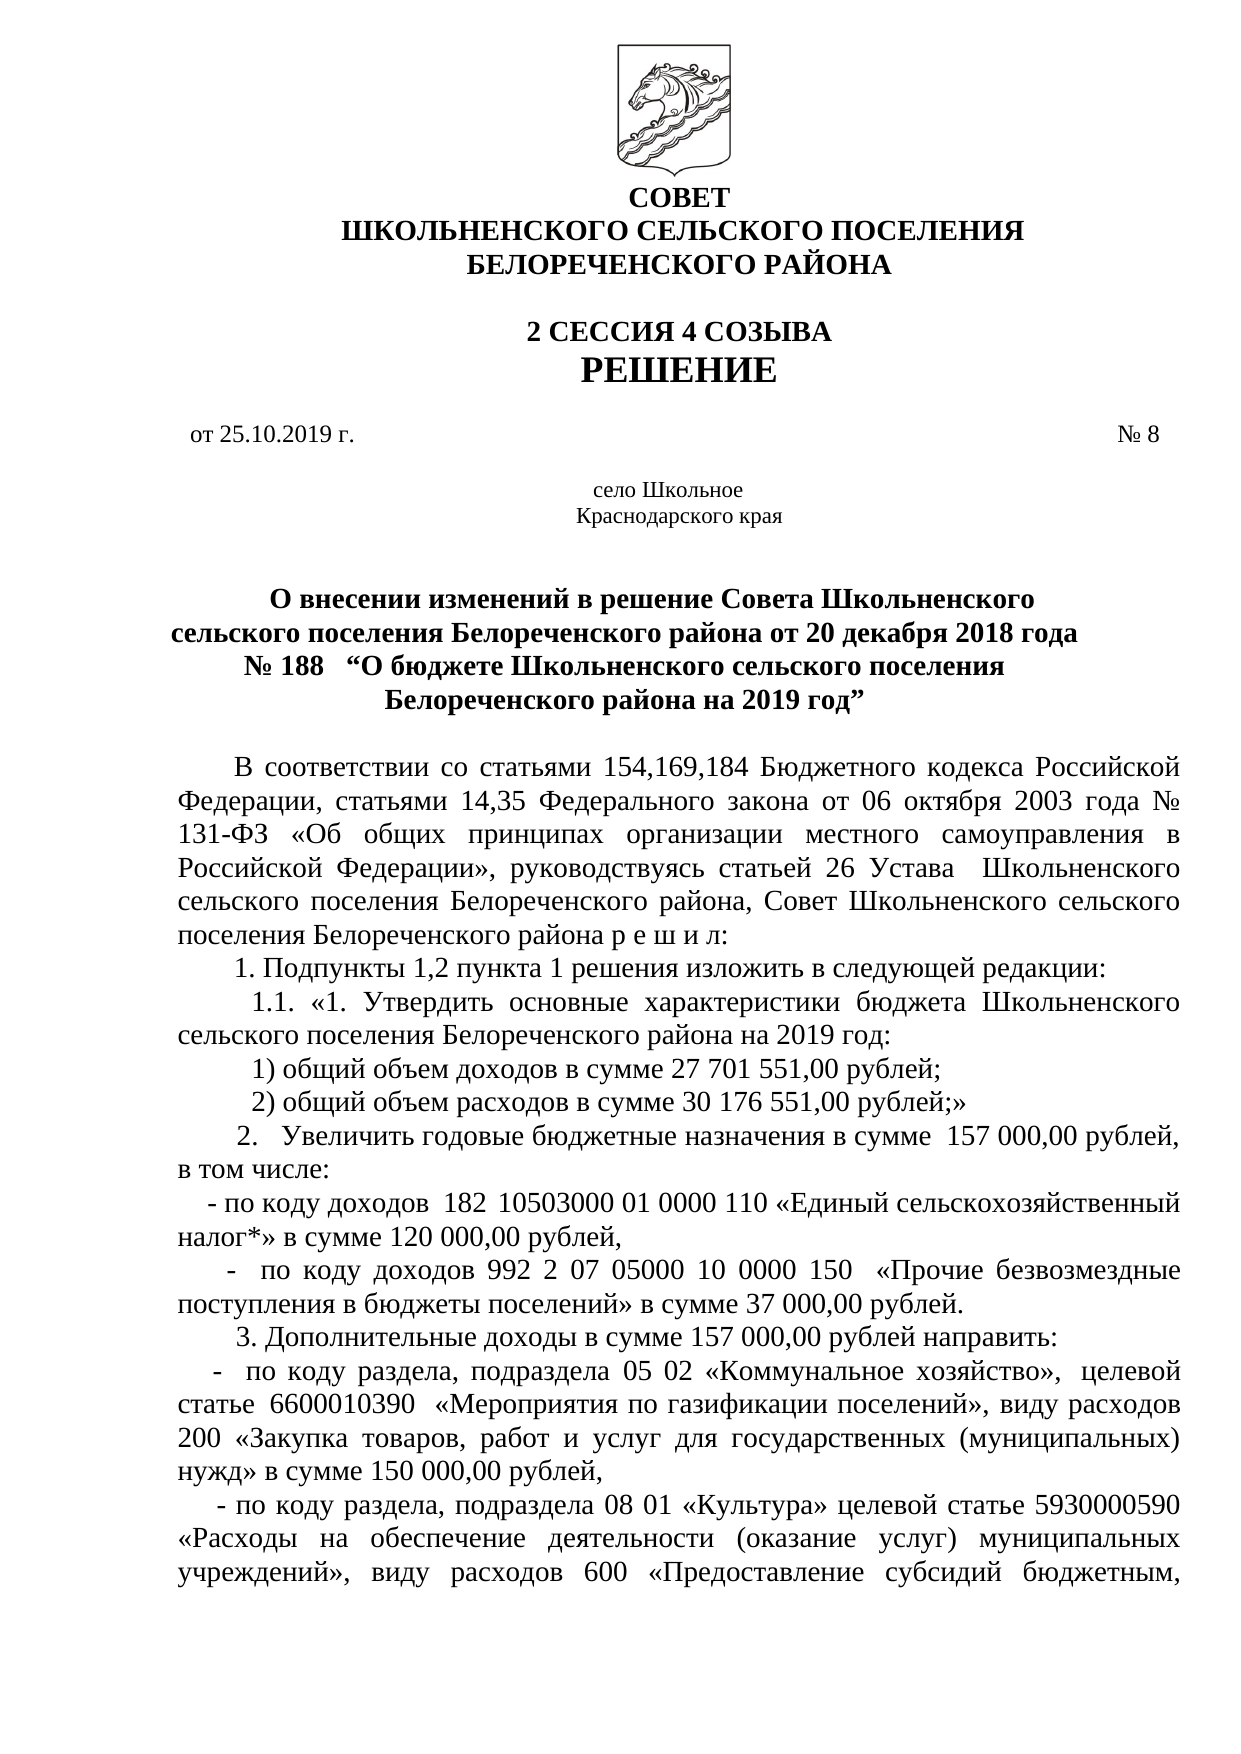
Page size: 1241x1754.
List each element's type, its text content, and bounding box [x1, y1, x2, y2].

text ШКОЛЬНЕНСКОГО СЕЛЬСКОГО ПОСЕЛЕНИЯ [177, 213, 1181, 247]
text - по коду доходов 992 2 07 05000 10 0000 150 «Прочие безвозмездные поступления в бюджеты поселений» в сумме 37 000,00 рублей. [177, 1252, 1181, 1319]
text 2. Увеличить годовые бюджетные назначения в сумме 157 000,00 рублей, в том числе: [177, 1118, 1181, 1185]
text 2 СЕССИЯ 4 СОЗЫВА [177, 314, 1181, 347]
text село Школьное [177, 476, 1181, 502]
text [177, 1487, 1181, 1588]
text 1. Подпункты 1,2 пункта 1 решения изложить в следующей редакции: [177, 950, 1181, 984]
text СОВЕТ [177, 180, 1181, 213]
text В соответствии со статьями 154,169,184 Бюджетного кодекса Российской Федерации, статьями 14,35 Федерального закона от 06 октября 2003 года № 131-ФЗ «Об общих принципах организации местного самоуправления в Российской Федерации», руководствуясь статьей 26 Устава Школьненского сельского поселения Белореченского района, Совет Школьненского сельского поселения Белореченского района р е ш и л: [177, 749, 1181, 950]
text 1.1. «1. Утвердить основные характеристики бюджета Школьненского сельского поселения Белореченского района на 2019 год: [177, 984, 1181, 1051]
text РЕШЕНИЕ [177, 347, 1181, 391]
text - по коду доходов 182 10503000 01 0000 110 «Единый сельскохозяйственный налог*» в сумме 120 000,00 рублей, [177, 1185, 1181, 1252]
picture [617, 44, 731, 177]
text 2) общий объем расходов в сумме 30 176 551,00 рублей;» [177, 1084, 1181, 1118]
text - по коду раздела, подраздела 05 02 «Коммунальное хозяйство», целевой статье 6600010390 «Мероприятия по газификации поселений», виду расходов 200 «Закупка товаров, работ и услуг для государственных (муниципальных) нужд» в сумме 150 000,00 рублей, [177, 1353, 1181, 1487]
table_header О внесении изменений в решение Совета Школьненского сельского поселения Белореченского района от 20 декабря 2018 года № 188 “О бюджете Школьненского сельского поселения Белореченского района на 2019 год” [155, 581, 1094, 749]
text БЕЛОРЕЧЕНСКОГО РАЙОНА [177, 247, 1181, 280]
text 3. Дополнительные доходы в сумме 157 000,00 рублей направить: [177, 1319, 1181, 1353]
text 1) общий объем доходов в сумме 27 701 551,00 рублей; [177, 1051, 1181, 1084]
text Краснодарского края [177, 502, 1181, 529]
text от 25.10.2019 г. № 8 [177, 419, 1181, 448]
